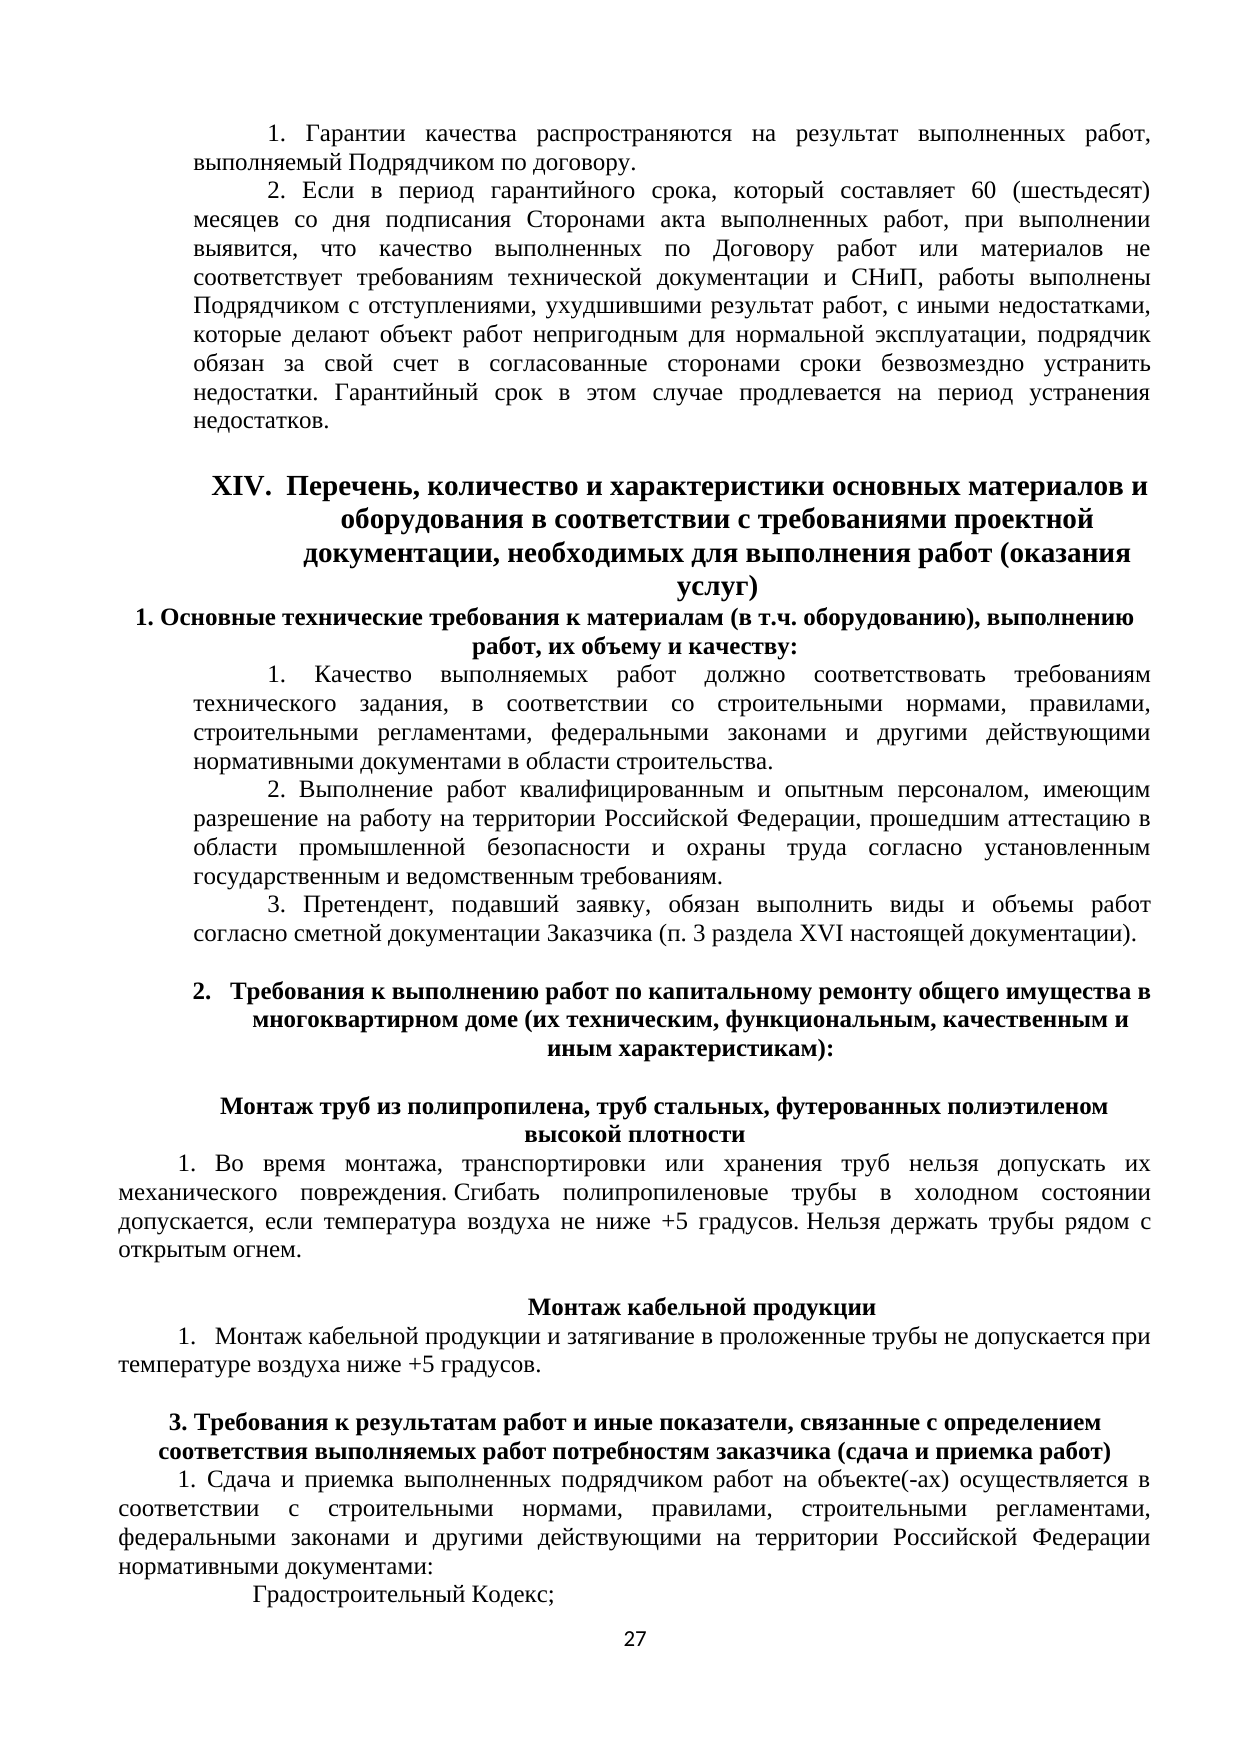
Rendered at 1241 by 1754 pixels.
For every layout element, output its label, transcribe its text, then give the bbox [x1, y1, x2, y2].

text 2. Выполнение работ квалифицированным и опытным персоналом, имеющим разрешение на работу на территории Российской Федерации, прошедшим аттестацию в области промышленной безопасности и охраны труда согласно установленным государственным и ведомственным требованиям. [193, 774, 1152, 889]
list Сдача и приемка выполненных подрядчиком работ на объекте(-ах) осуществляется в соответствии с строительными нормами, правилами, строительными регламентами, федеральными законами и другими действующими на территории Российской Федерации нормативными документами: [118, 1464, 1152, 1579]
text 2. Если в период гарантийного срока, который составляет 60 (шестьдесят) месяцев со дня подписания Сторонами акта выполненных работ, при выполнении выявится, что качество выполненных по Договору работ или материалов не соответствует требованиям технической документации и СНиП, работы выполнены Подрядчиком с отступлениями, ухудшившими результат работ, с иными недостатками, которые делают объект работ непригодным для нормальной эксплуатации, подрядчик обязан за свой счет в согласованные сторонами сроки безвозмездно устранить недостатки. Гарантийный срок в этом случае продлевается на период устранения недостатков. [193, 176, 1152, 434]
list Во время монтажа, транспортировки или хранения труб нельзя допускать их механического повреждения. Сгибать полипропиленовые трубы в холодном состоянии допускается, если температура воздуха не ниже +5 градусов. Нельзя держать трубы рядом с открытым огнем. [118, 1148, 1152, 1263]
text Монтаж кабельной продукции [193, 1292, 1152, 1321]
list Монтаж кабельной продукции и затягивание в проложенные трубы не допускается при температуре воздуха ниже +5 градусов. [118, 1321, 1152, 1378]
text 3. Претендент, подавший заявку, обязан выполнить виды и объемы работ согласно сметной документации Заказчика (п. 3 раздела XVI настоящей документации). [193, 889, 1152, 947]
subtitle Монтаж труб из полипропилена, труб стальных, футерованных полиэтиленом высокой плотности [118, 1091, 1152, 1148]
text 1. Качество выполняемых работ должно соответствовать требованиям технического задания, в соответствии со строительными нормами, правилами, строительными регламентами, федеральными законами и другими действующими нормативными документами в области строительства. [193, 659, 1152, 774]
list 1. Основные технические требования к материалам (в т.ч. оборудованию), выполнению работ, их объему и качеству: [118, 602, 1152, 659]
text Градостроительный Кодекс; [193, 1579, 1152, 1608]
text 1. Гарантии качества распространяются на результат выполненных работ, выполняемый Подрядчиком по договору. [193, 118, 1152, 176]
list Требования к выполнению работ по капитальному ремонту общего имущества в многоквартирном доме (их техническим, функциональным, качественным и иным характеристикам): [192, 976, 1152, 1062]
list Перечень, количество и характеристики основных материалов и оборудования в соответствии с требованиями проектной документации, необходимых для выполнения работ (оказания услуг) [208, 468, 1152, 602]
text 3. Требования к результатам работ и иные показатели, связанные с определением соответствия выполняемых работ потребностям заказчика (сдача и приемка работ) [118, 1407, 1152, 1464]
